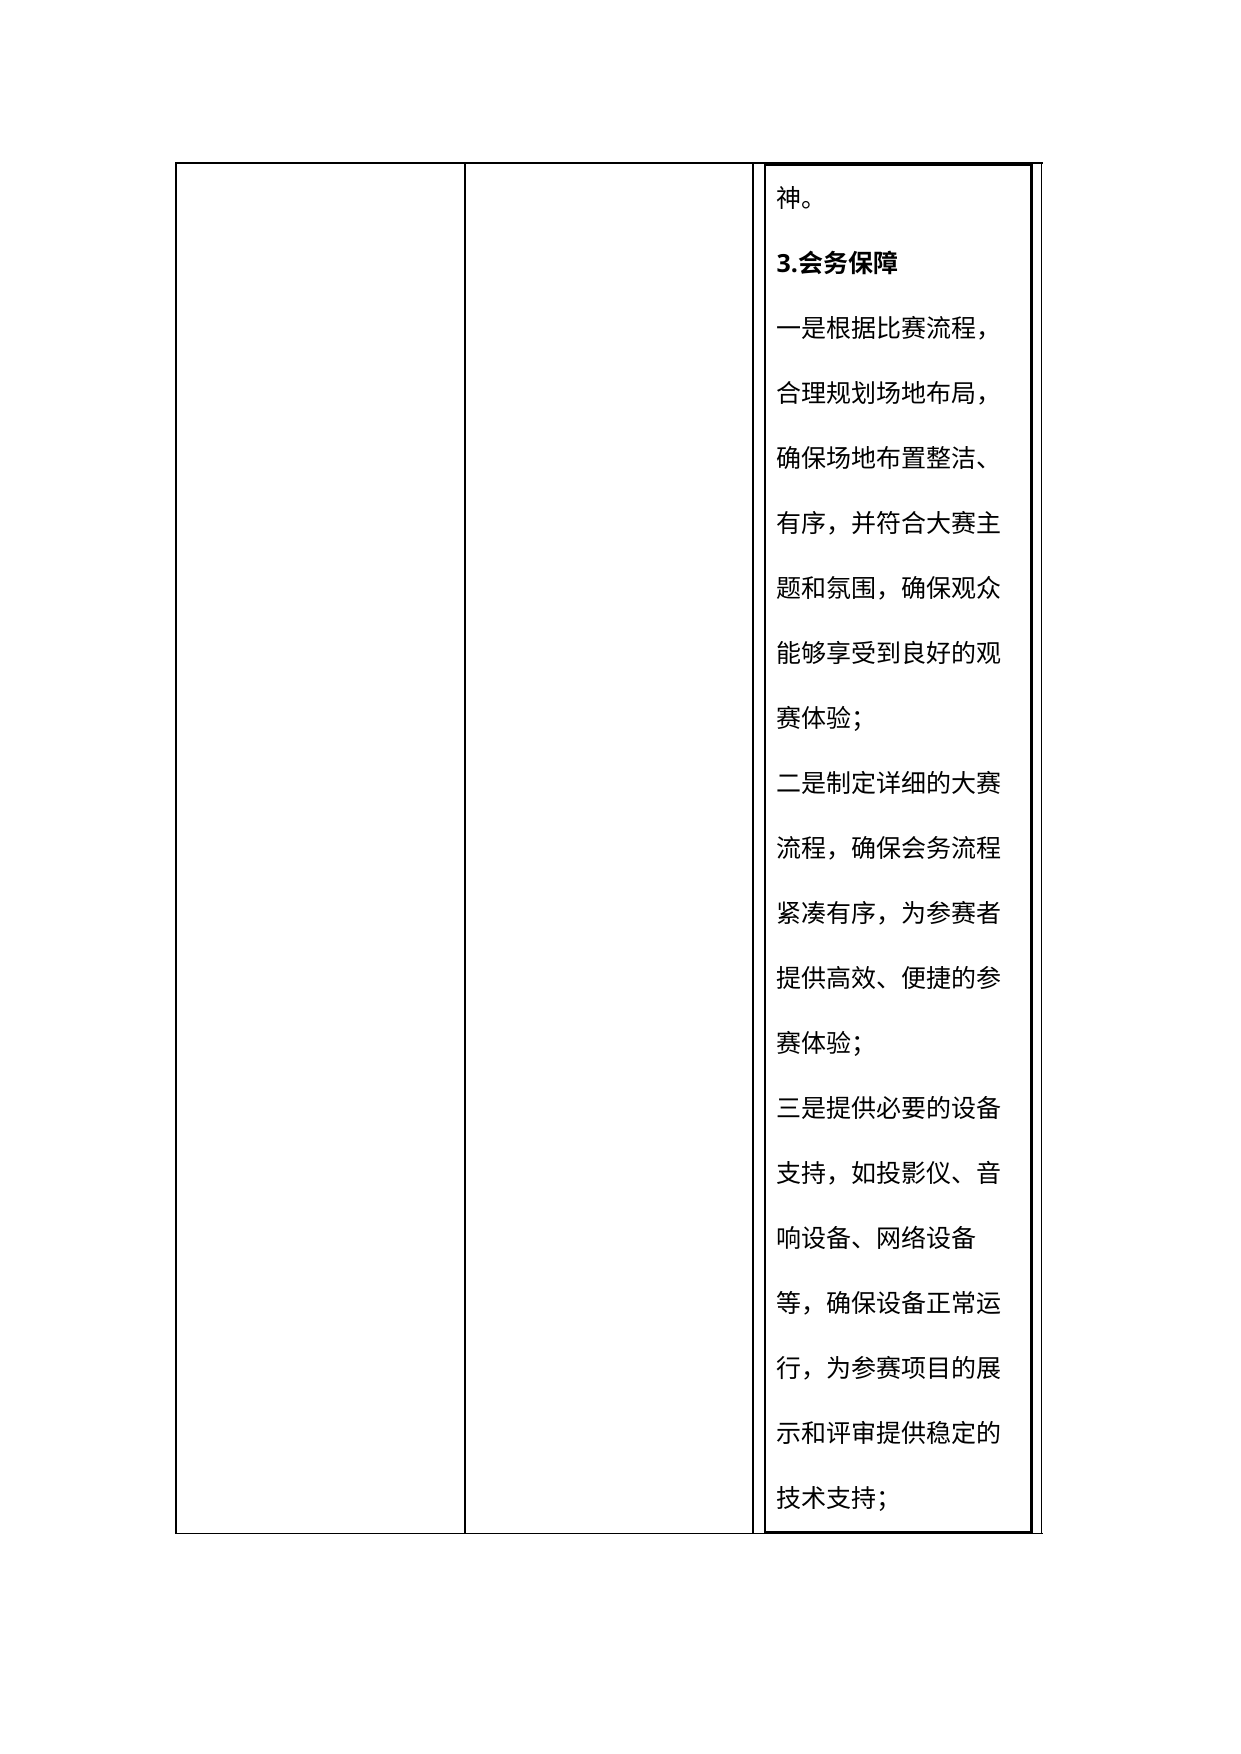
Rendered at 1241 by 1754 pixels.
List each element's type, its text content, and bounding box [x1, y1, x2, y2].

table_cell [1033, 164, 1041, 1533]
table_cell [754, 164, 764, 1533]
table_cell [466, 164, 752, 1533]
table_cell 1 [177, 164, 464, 1533]
table_cell [766, 166, 1030, 1531]
